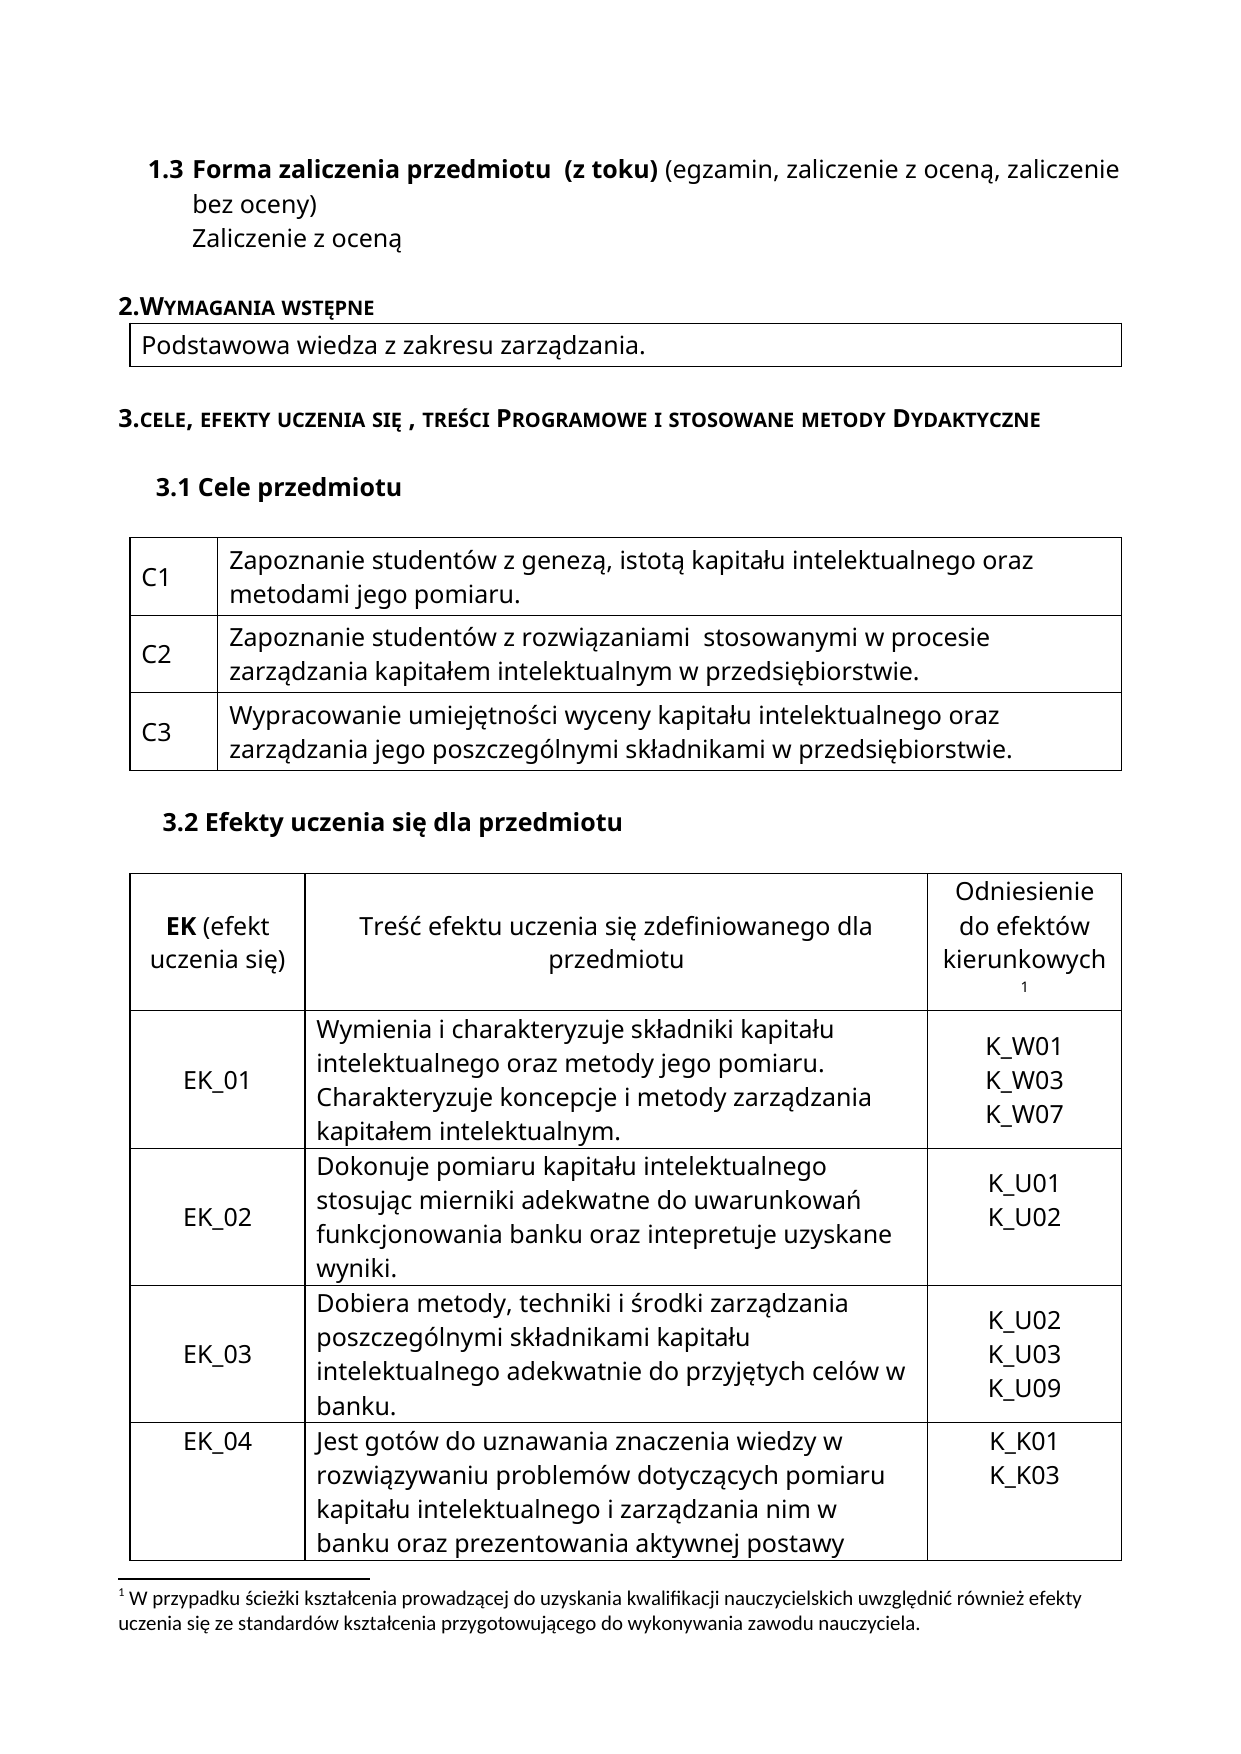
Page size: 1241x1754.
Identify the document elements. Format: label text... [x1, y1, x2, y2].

table_cell Dokonuje pomiaru kapitału intelektualnego stosując mierniki adekwatne do uwarunkowań funkcjonowania banku oraz intepretuje uzyskane wyniki. [306, 1149, 927, 1285]
table_cell EK_01 [131, 1011, 304, 1148]
table_cell K_W01 K_W03 K_W07 [928, 1011, 1121, 1148]
table_cell C2 [131, 616, 217, 692]
table_cell Wymienia i charakteryzuje składniki kapitału intelektualnego oraz metody jego pomiaru. Charakteryzuje koncepcje i metody zarządzania kapitałem intelektualnym. [306, 1011, 927, 1148]
table_cell Wypracowanie umiejętności wyceny kapitału intelektualnego oraz zarządzania jego poszczególnymi składnikami w przedsiębiorstwie. [218, 693, 1121, 770]
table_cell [306, 1423, 927, 1559]
table_cell EK_02 [131, 1149, 304, 1285]
table_header C1 [131, 538, 217, 615]
table_header Zapoznanie studentów z genezą, istotą kapitału intelektualnego oraz metodami jego pomiaru. [218, 538, 1121, 615]
text 3.cele, efekty uczenia się , treści Programowe i stosowane metody Dydaktyczne [118, 401, 1122, 435]
table_cell K_U01 K_U02 [928, 1149, 1121, 1285]
table_cell Dobiera metody, techniki i środki zarządzania poszczególnymi składnikami kapitału intelektualnego adekwatnie do przyjętych celów w banku. [306, 1286, 927, 1422]
table_cell EK_04 [131, 1423, 304, 1559]
table_cell C3 [131, 693, 217, 770]
table_header Odniesienie do efektów kierunkowych [928, 874, 1121, 1010]
text 1.3 Forma zaliczenia przedmiotu (z toku) (egzamin, zaliczenie z oceną, zaliczenie bez oceny) [148, 152, 1122, 220]
text Zaliczenie z oceną [118, 220, 1122, 254]
table_header EK (efekt uczenia się) [131, 874, 304, 1010]
table_cell EK_03 [131, 1286, 304, 1422]
text 2.Wymagania wstępne [118, 288, 1122, 322]
text 3.1 Cele przedmiotu [156, 469, 1122, 503]
table_header Podstawowa wiedza z zakresu zarządzania. [131, 324, 1121, 366]
table_header Treść efektu uczenia się zdefiniowanego dla przedmiotu [306, 874, 927, 1010]
text 3.2 Efekty uczenia się dla przedmiotu [162, 805, 1122, 839]
table_cell K_K01 K_K03 [928, 1423, 1121, 1559]
table_cell K_U02 K_U03 K_U09 [928, 1286, 1121, 1422]
table_cell Zapoznanie studentów z rozwiązaniami stosowanymi w procesie zarządzania kapitałem intelektualnym w przedsiębiorstwie. [218, 616, 1121, 692]
